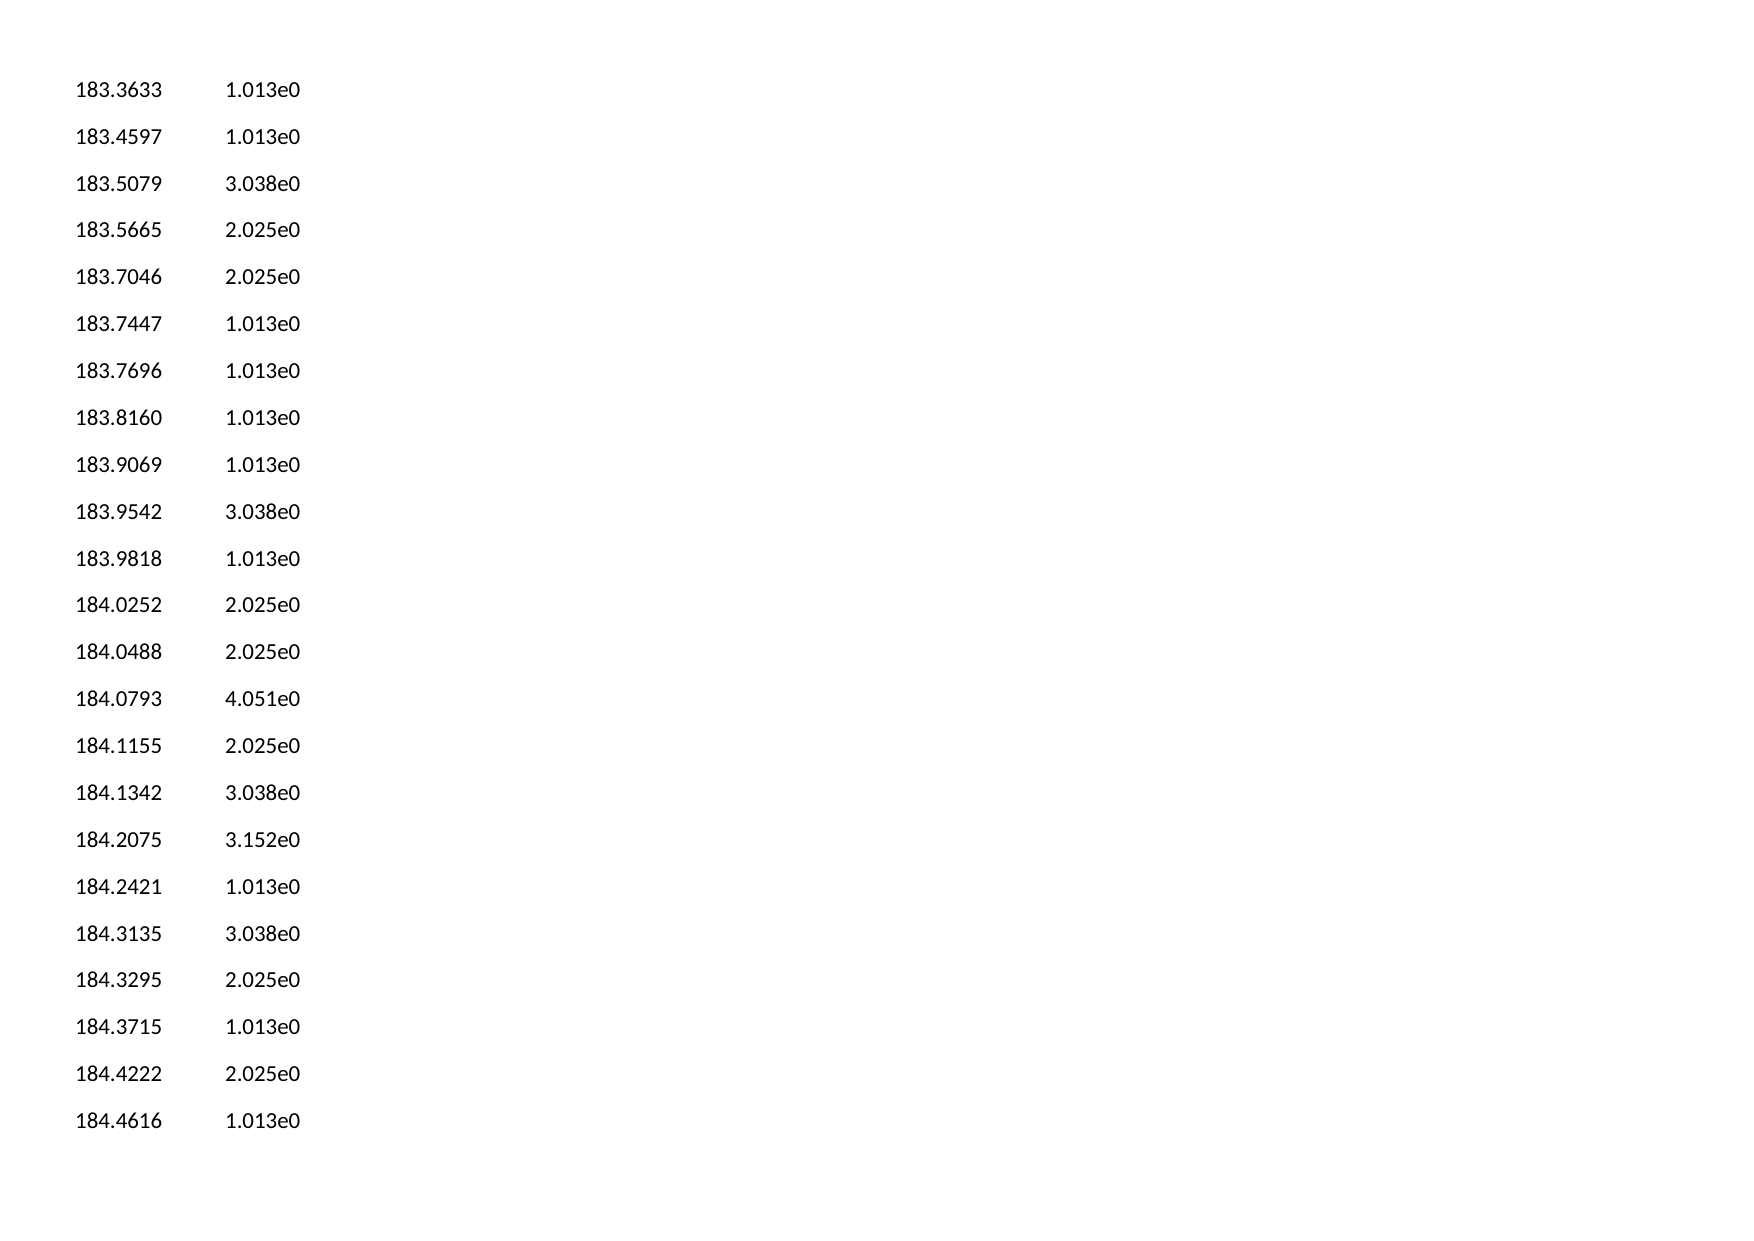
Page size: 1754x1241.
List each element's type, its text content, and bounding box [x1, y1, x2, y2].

text 184.4222 2.025e0 [75, 1059, 1679, 1087]
text 184.3715 1.013e0 [75, 1012, 1679, 1041]
text 183.9818 1.013e0 [75, 544, 1679, 572]
text 184.0488 2.025e0 [75, 637, 1679, 666]
text 184.2421 1.013e0 [75, 872, 1679, 900]
text 183.9069 1.013e0 [75, 450, 1679, 478]
text 184.1342 3.038e0 [75, 778, 1679, 806]
text 184.2075 3.152e0 [75, 825, 1679, 853]
text 183.9542 3.038e0 [75, 497, 1679, 525]
text 183.3633 1.013e0 [75, 75, 1679, 103]
text 184.0252 2.025e0 [75, 591, 1679, 619]
text 184.0793 4.051e0 [75, 684, 1679, 712]
text 183.7046 2.025e0 [75, 262, 1679, 291]
text 184.3295 2.025e0 [75, 966, 1679, 994]
text 184.4616 1.013e0 [75, 1106, 1679, 1134]
text 184.1155 2.025e0 [75, 731, 1679, 759]
text 184.3135 3.038e0 [75, 919, 1679, 947]
text 183.7696 1.013e0 [75, 356, 1679, 384]
text 183.5665 2.025e0 [75, 216, 1679, 244]
text 183.4597 1.013e0 [75, 122, 1679, 150]
text 183.8160 1.013e0 [75, 403, 1679, 431]
text 183.7447 1.013e0 [75, 309, 1679, 337]
text 183.5079 3.038e0 [75, 169, 1679, 197]
